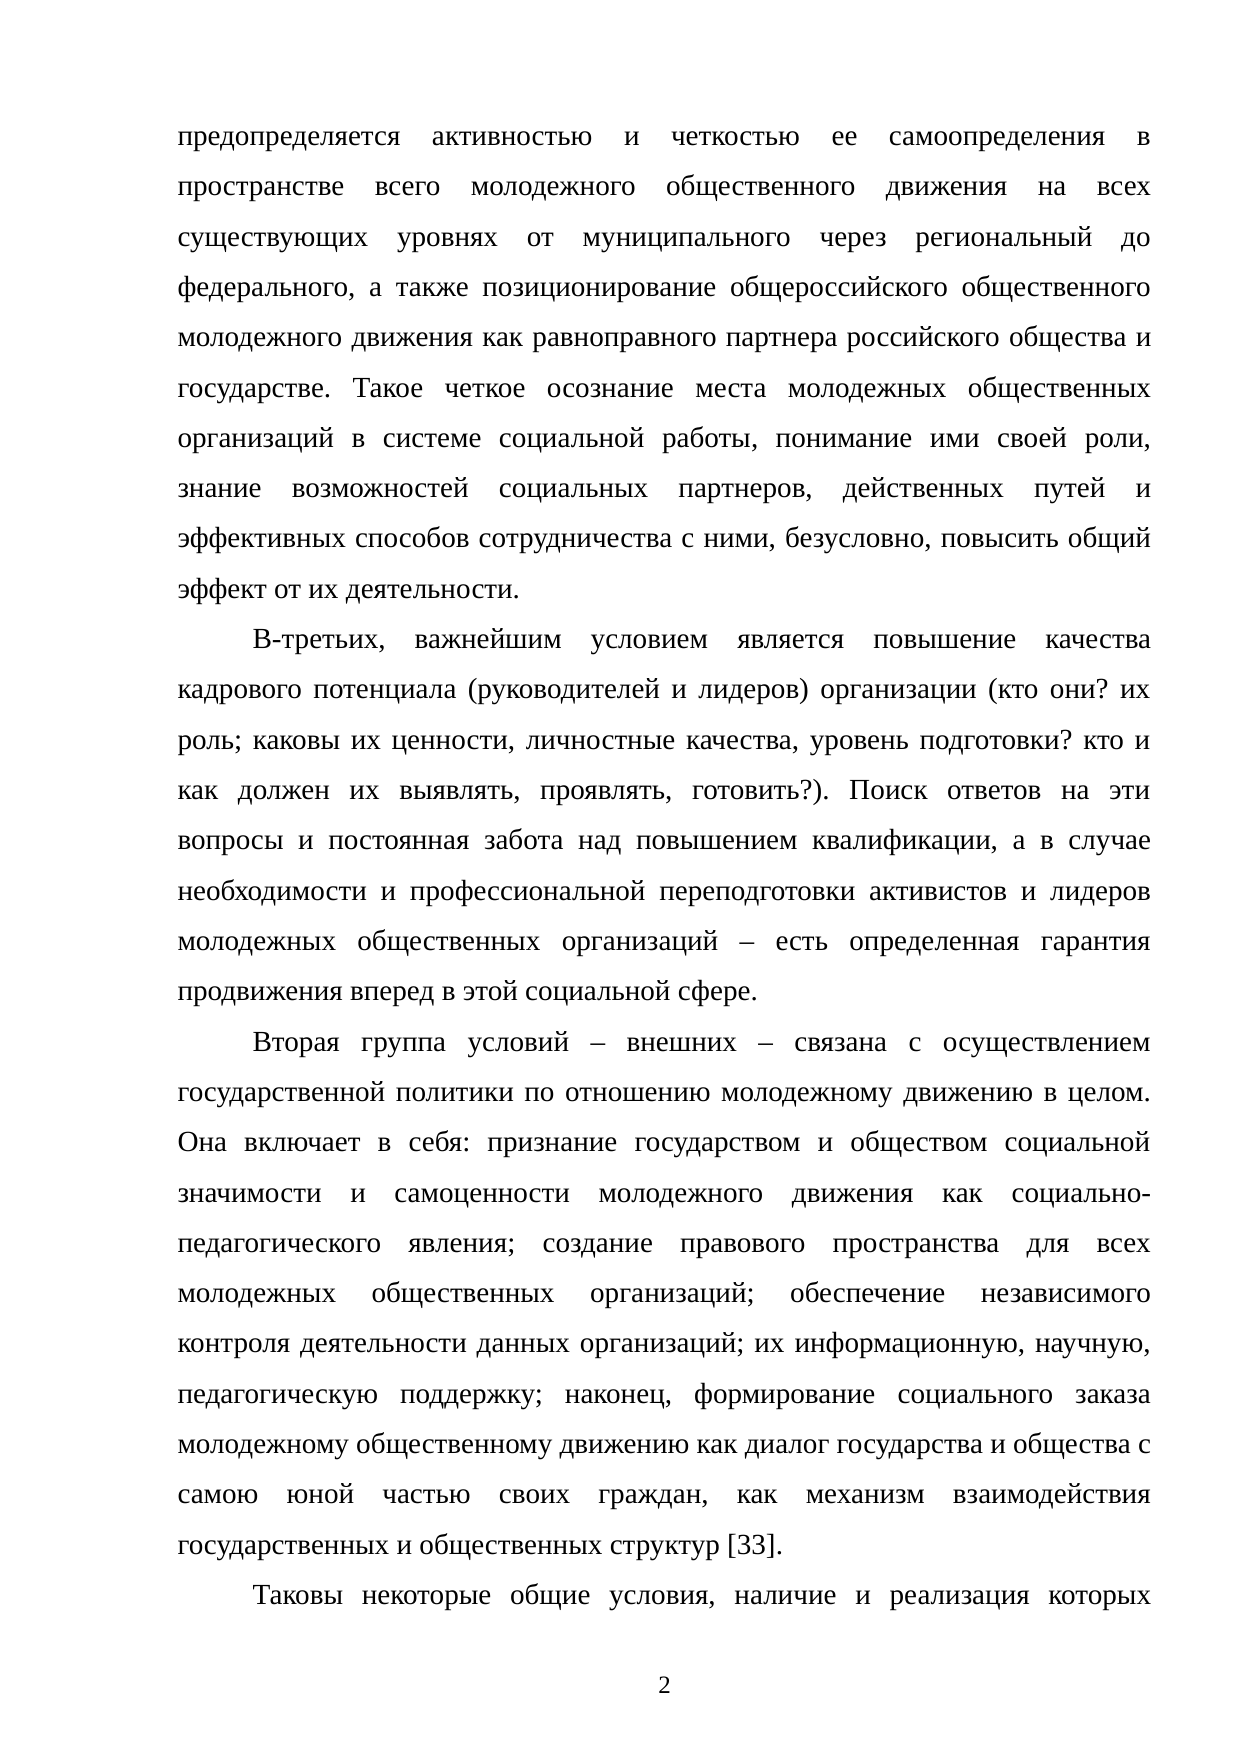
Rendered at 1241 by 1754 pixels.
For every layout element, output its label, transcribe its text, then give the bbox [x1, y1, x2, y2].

text В-третьих, важнейшим условием является повышение качества кадрового потенциала (руководителей и лидеров) организации (кто они? их роль; каковы их ценности, личностные качества, уровень подготовки? кто и как должен их выявлять, проявлять, готовить?). Поиск ответов на эти вопросы и постоянная забота над повышением квалификации, а в случае необходимости и профессиональной переподготовки активистов и лидеров молодежных общественных организаций – есть определенная гарантия продвижения вперед в этой социальной сфере. [177, 621, 1152, 1007]
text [177, 118, 1152, 604]
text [177, 1577, 1152, 1611]
text Вторая группа условий – внешних – связана с осуществлением государственной политики по отношению молодежному движению в целом. Она включает в себя: признание государством и обществом социальной значимости и самоценности молодежного движения как социально-педагогического явления; создание правового пространства для всех молодежных общественных организаций; обеспечение независимого контроля деятельности данных организаций; их информационную, научную, педагогическую поддержку; наконец, формирование социального заказа молодежному общественному движению как диалог государства и общества с самою юной частью своих граждан, как механизм взаимодействия государственных и общественных структур [33]. [177, 1024, 1152, 1560]
